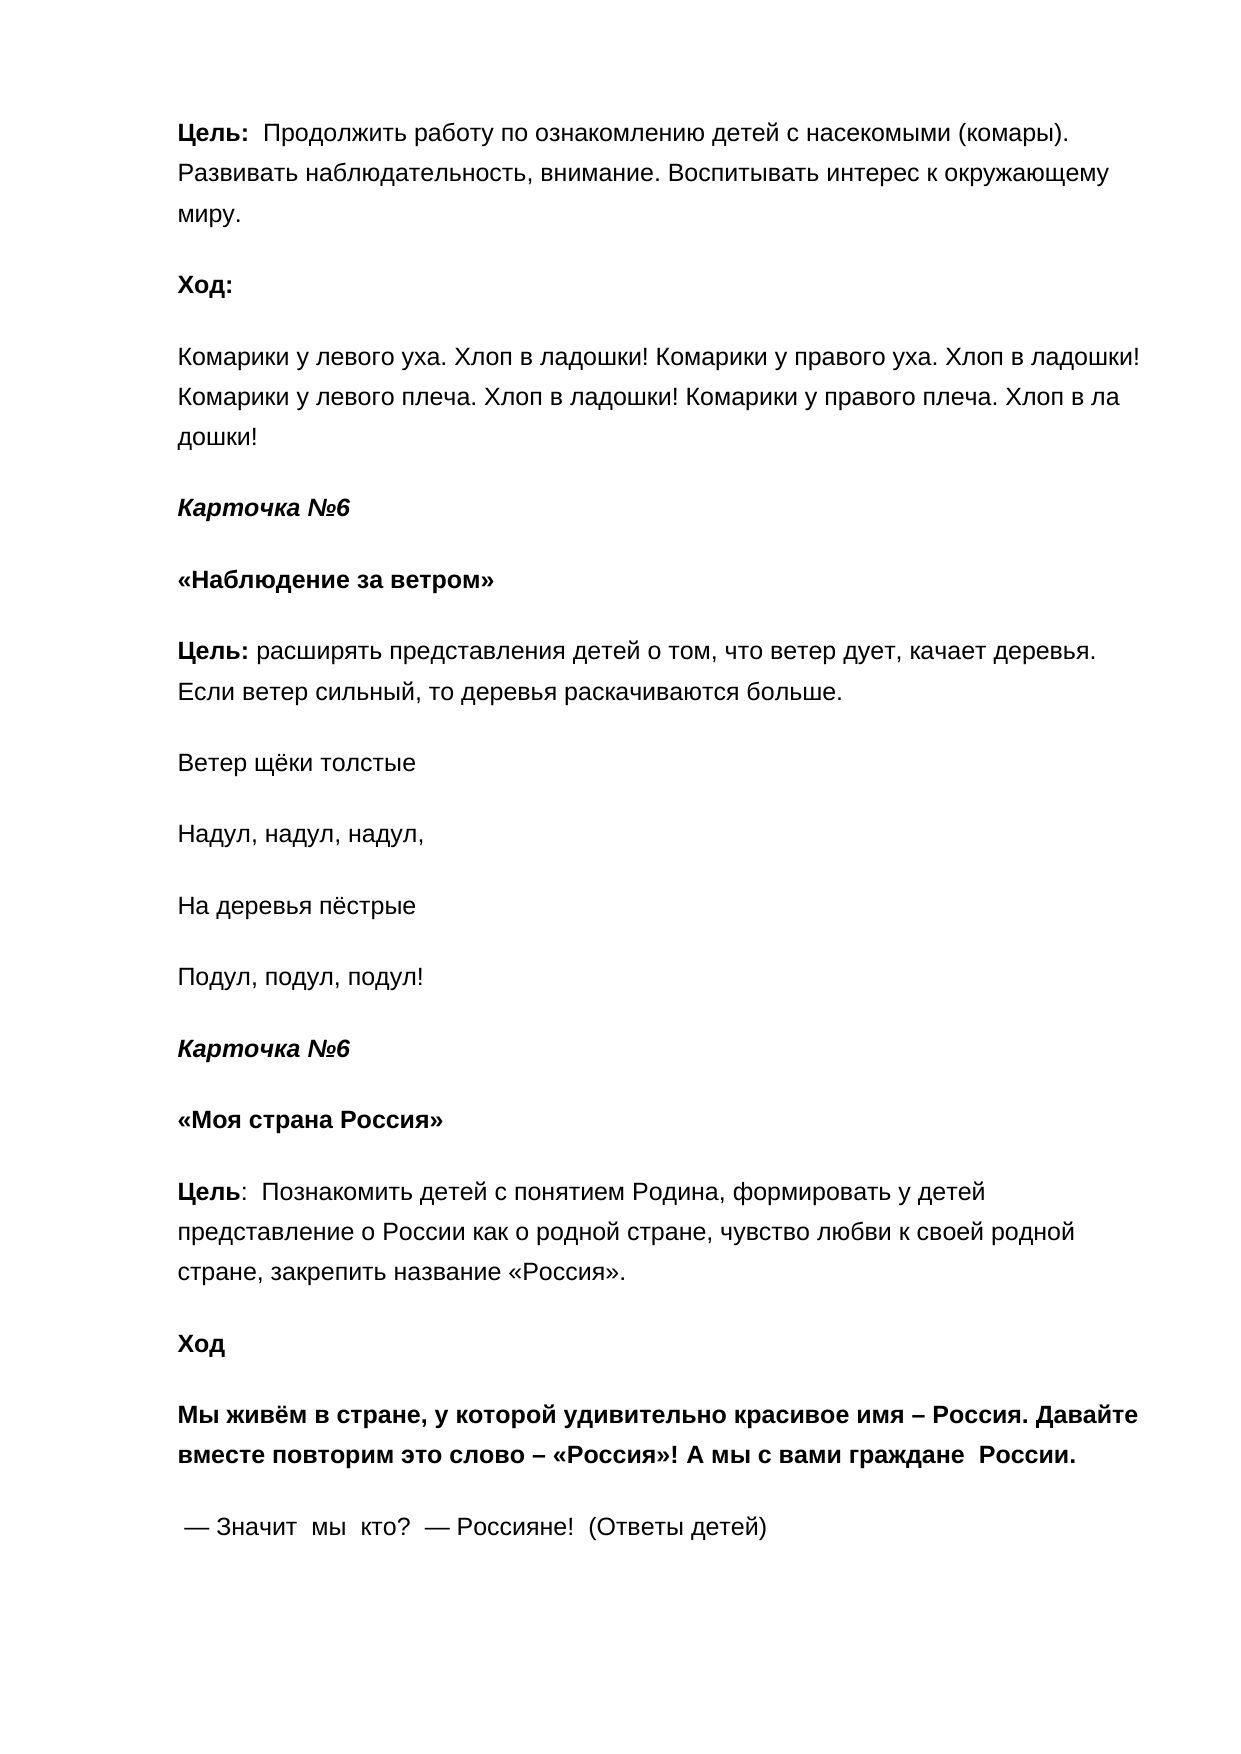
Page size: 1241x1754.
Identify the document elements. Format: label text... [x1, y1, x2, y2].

text Подул, подул, подул! [177, 962, 1152, 991]
text Цель: Познакомить детей с понятием Родина, формировать у детей представление о России как о родной стране, чувство любви к своей родной стране, закрепить название «Россия». [177, 1177, 1152, 1286]
text Карточка №6 [177, 1034, 1152, 1062]
text Цель: расширять представления детей о том, что ветер дует, качает деревья. Если ветер сильный, то деревья раскачиваются больше. [177, 636, 1152, 705]
text Ход: [177, 270, 1152, 299]
text Комарики у левого уха. Хлоп в ладошки! Комарики у правого уха. Хлоп в ладошки! Комарики у левого плеча. Хлоп в ладошки! Комарики у правого плеча. Хлоп в ла дошки! [177, 341, 1152, 451]
text Надул, надул, надул, [177, 819, 1152, 848]
text «Наблюдение за ветром» [177, 565, 1152, 593]
text Ветер щёки толстые [177, 748, 1152, 777]
text На деревья пёстрые [177, 891, 1152, 919]
text Ход [177, 1328, 1152, 1357]
text «Моя страна Россия» [177, 1105, 1152, 1134]
text Цель: Продолжить работу по ознакомлению детей с насекомыми (комары). Развивать наблюдательность, внимание. Воспитывать интерес к окружающему миру. [177, 118, 1152, 227]
text Мы живём в стране, у которой удивительно красивое имя – Россия. Давайте вместе повторим это слово – «Россия»! А мы с вами граждане России. [177, 1400, 1152, 1469]
text Карточка №6 [177, 493, 1152, 522]
text — Значит мы кто? — Россияне! (Ответы детей) [177, 1512, 1152, 1540]
